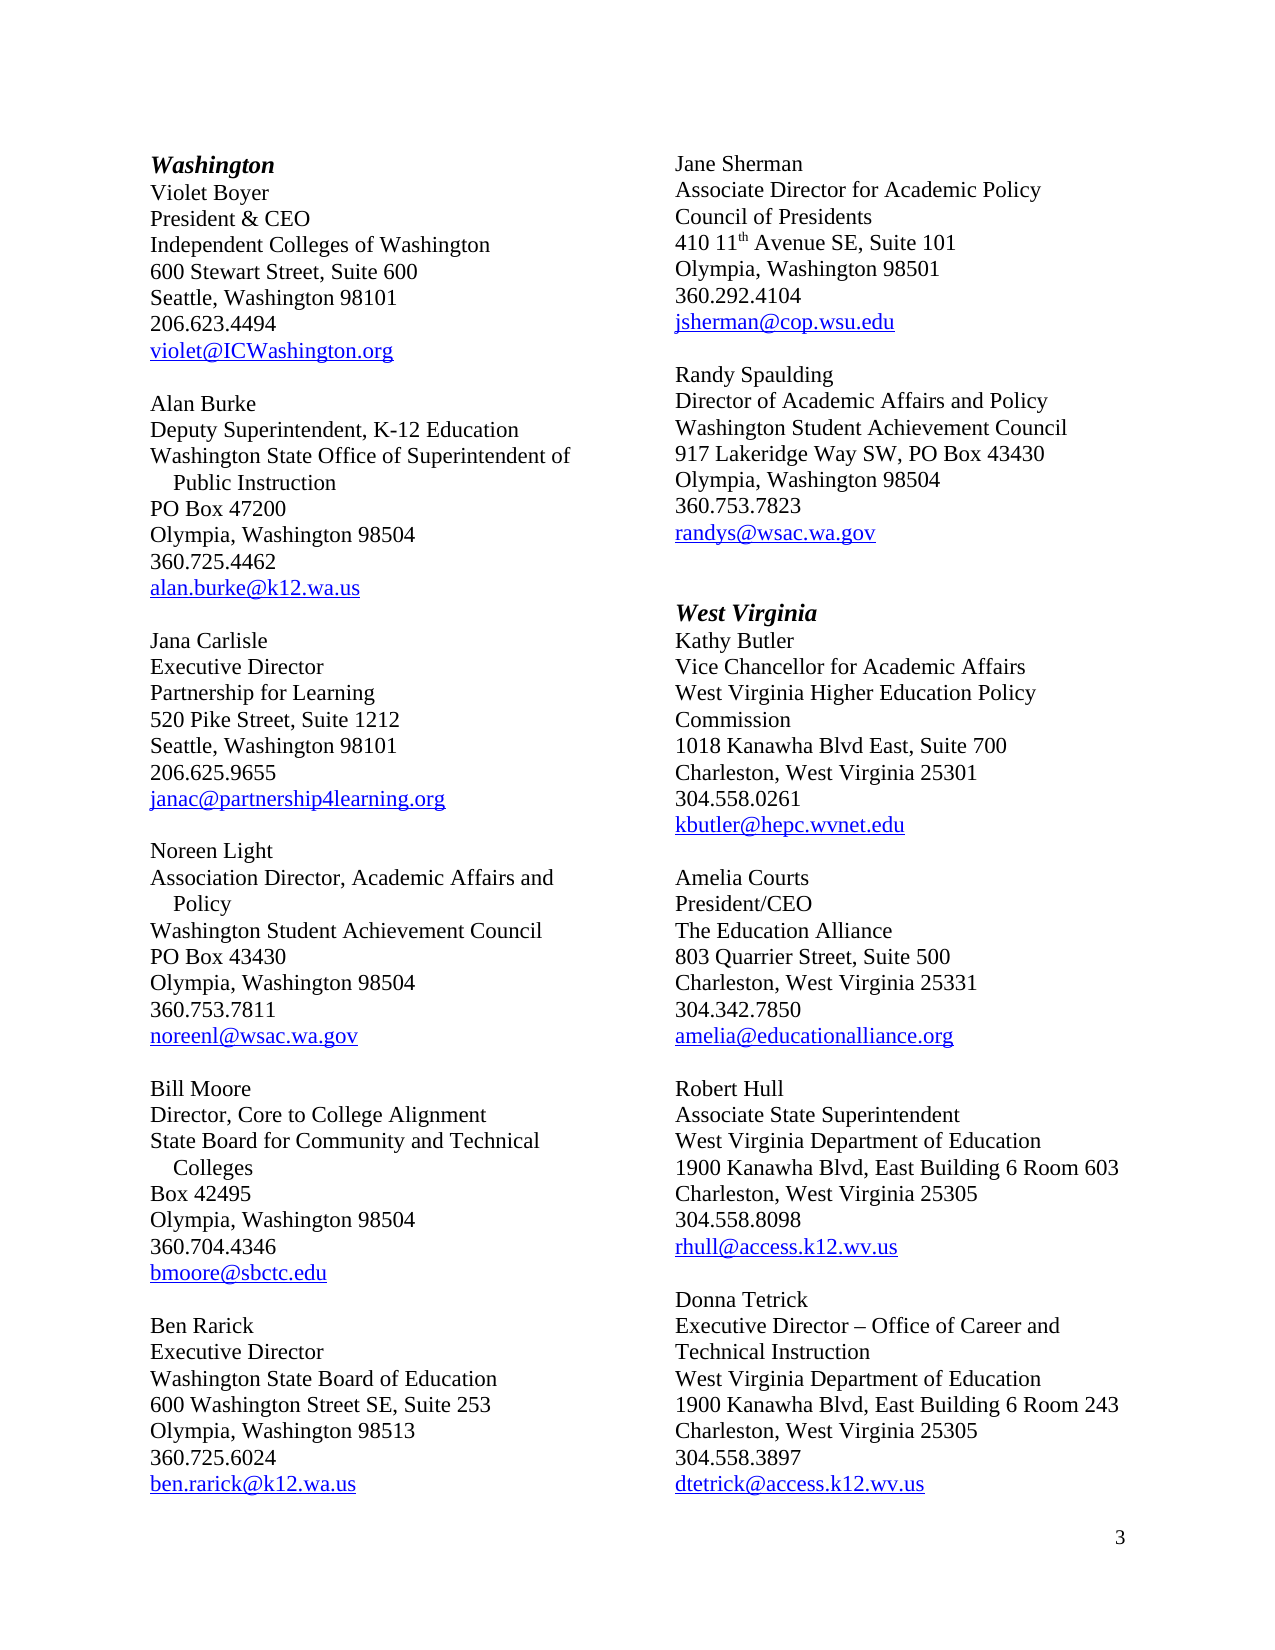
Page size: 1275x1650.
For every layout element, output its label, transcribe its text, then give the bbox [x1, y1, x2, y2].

text Randy Spaulding [675, 361, 1125, 387]
text Washington State Board of Education [150, 1365, 600, 1391]
text West Virginia [675, 598, 1125, 627]
text Charleston, West Virginia 25331 [675, 969, 1125, 996]
text Ben Rarick [150, 1312, 600, 1338]
text Washington State Office of Superintendent of [150, 442, 600, 469]
text 360.704.4346 [150, 1233, 600, 1259]
text 360.725.4462 [150, 548, 600, 574]
text State Board for Community and Technical [150, 1127, 600, 1154]
text Council of Presidents [675, 203, 1125, 229]
text jsherman@cop.wsu.edu [675, 308, 1125, 334]
text Director, Core to College Alignment [150, 1101, 600, 1127]
text Executive Director [150, 653, 600, 679]
text Olympia, Washington 98504 [150, 1207, 600, 1233]
text 360.725.6024 [150, 1444, 600, 1470]
text Independent Colleges of Washington [150, 231, 600, 258]
text ben.rarick@k12.wa.us [150, 1470, 600, 1496]
text dtetrick@access.k12.wv.us [675, 1470, 1125, 1496]
text Washington [150, 150, 600, 179]
text 1900 Kanawha Blvd, East Building 6 Room 603 [675, 1154, 1125, 1180]
text Vice Chancellor for Academic Affairs [675, 653, 1125, 679]
text Association Director, Academic Affairs and [150, 864, 600, 890]
text Charleston, West Virginia 25301 [675, 758, 1125, 785]
text Olympia, Washington 98513 [150, 1417, 600, 1444]
text Olympia, Washington 98504 [675, 466, 1125, 493]
text 1900 Kanawha Blvd, East Building 6 Room 243 [675, 1391, 1125, 1417]
text Seattle, Washington 98101 [150, 732, 600, 758]
text 304.558.8098 [675, 1207, 1125, 1233]
text PO Box 47200 [150, 495, 600, 521]
text violet@ICWashington.org [150, 337, 600, 363]
text Policy [150, 890, 600, 917]
text West Virginia Department of Education [675, 1365, 1125, 1391]
text noreenl@wsac.wa.gov [150, 1022, 600, 1048]
text Robert Hull [675, 1075, 1125, 1101]
text Bill Moore [150, 1075, 600, 1101]
text PO Box 43430 [150, 943, 600, 969]
text 304.558.3897 [675, 1444, 1125, 1470]
text 206.623.4494 [150, 311, 600, 337]
text West Virginia Higher Education Policy Commission [675, 679, 1125, 732]
text Executive Director – Office of Career and Technical Instruction [675, 1312, 1125, 1365]
text 360.753.7823 [675, 493, 1125, 519]
text Executive Director [150, 1338, 600, 1365]
text Associate Director for Academic Policy [675, 176, 1125, 203]
text Kathy Butler [675, 627, 1125, 653]
text 600 Stewart Street, Suite 600 [150, 258, 600, 284]
text Alan Burke [150, 389, 600, 416]
text West Virginia Department of Education [675, 1127, 1125, 1154]
text Olympia, Washington 98501 [675, 255, 1125, 282]
text 304.342.7850 [675, 996, 1125, 1022]
text Charleston, West Virginia 25305 [675, 1180, 1125, 1207]
text Seattle, Washington 98101 [150, 284, 600, 311]
text amelia@educationalliance.org [675, 1022, 1125, 1048]
text Public Instruction [150, 469, 600, 495]
text Colleges [150, 1154, 600, 1180]
text 520 Pike Street, Suite 1212 [150, 706, 600, 732]
text Director of Academic Affairs and Policy [675, 387, 1125, 413]
text Olympia, Washington 98504 [150, 969, 600, 996]
text bmoore@sbctc.edu [150, 1259, 600, 1286]
text 803 Quarrier Street, Suite 500 [675, 943, 1125, 969]
text Charleston, West Virginia 25305 [675, 1417, 1125, 1444]
text 917 Lakeridge Way SW, PO Box 43430 [675, 440, 1125, 466]
text kbutler@hepc.wvnet.edu [675, 811, 1125, 838]
text randys@wsac.wa.gov [675, 519, 1125, 545]
text 206.625.9655 [150, 758, 600, 785]
text 1018 Kanawha Blvd East, Suite 700 [675, 732, 1125, 758]
text 304.558.0261 [675, 785, 1125, 811]
text Washington Student Achievement Council [675, 413, 1125, 440]
text 360.753.7811 [150, 996, 600, 1022]
text Jana Carlisle [150, 627, 600, 653]
text Box 42495 [150, 1180, 600, 1207]
text Donna Tetrick [675, 1286, 1125, 1312]
text Jane Sherman [675, 150, 1125, 176]
text Washington Student Achievement Council [150, 917, 600, 943]
text janac@partnership4learning.org [150, 785, 600, 811]
text Olympia, Washington 98504 [150, 521, 600, 548]
text Associate State Superintendent [675, 1101, 1125, 1127]
text 600 Washington Street SE, Suite 253 [150, 1391, 600, 1417]
text Noreen Light [150, 838, 600, 864]
text rhull@access.k12.wv.us [675, 1233, 1125, 1259]
text 360.292.4104 [675, 282, 1125, 308]
text Violet Boyer [150, 179, 600, 205]
text 410 11th Avenue SE, Suite 101 [675, 229, 1125, 255]
text Amelia Courts [675, 864, 1125, 890]
text President & CEO [150, 205, 600, 231]
text Deputy Superintendent, K-12 Education [150, 416, 600, 442]
text Partnership for Learning [150, 679, 600, 706]
text alan.burke@k12.wa.us [150, 574, 600, 600]
text President/CEO [675, 890, 1125, 917]
text The Education Alliance [675, 917, 1125, 943]
